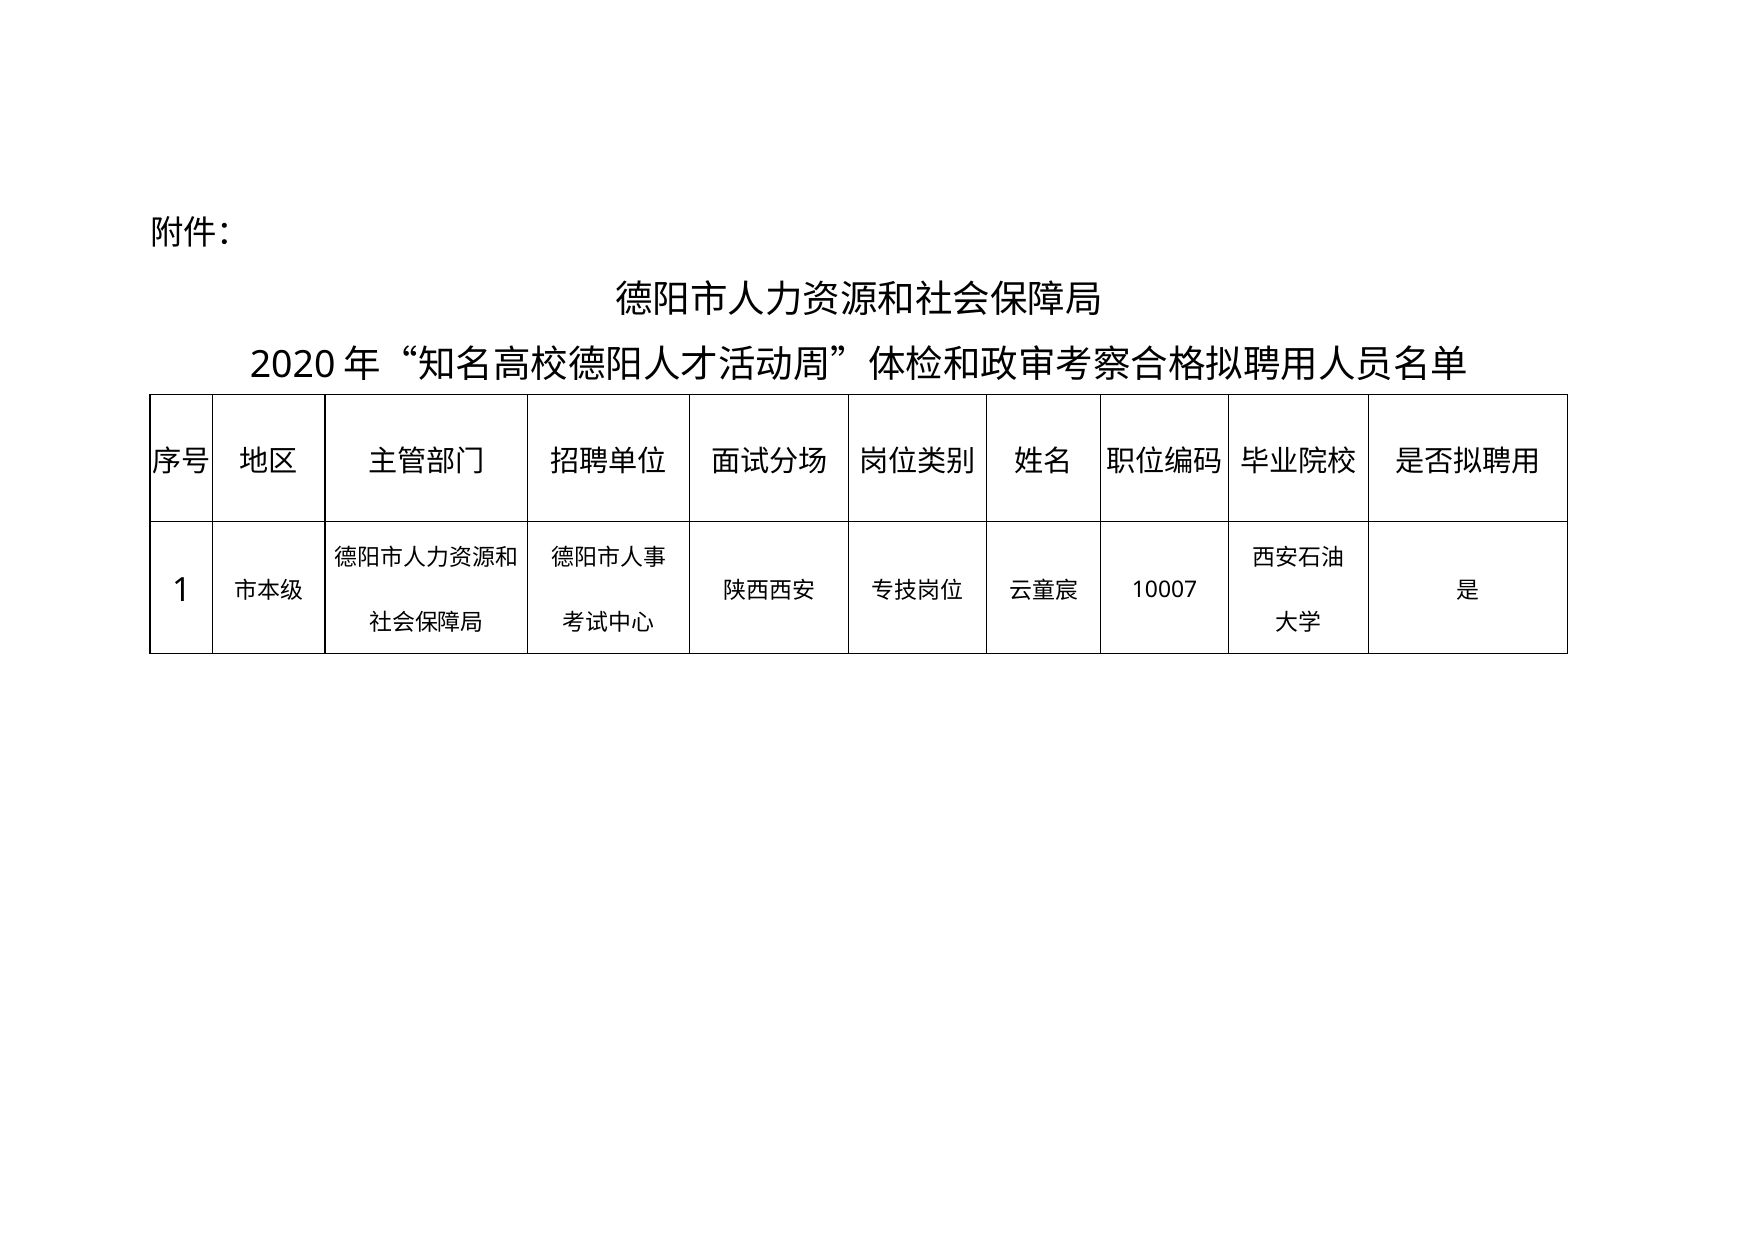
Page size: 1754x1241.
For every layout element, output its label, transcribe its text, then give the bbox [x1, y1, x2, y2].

table_cell 西安石油 大学 [1229, 522, 1368, 653]
text 附件： [150, 198, 1604, 263]
table_cell 面试分场 [690, 395, 848, 521]
table_header 德阳市人力资源和社会保障局 2020年“知名高校德阳人才活动周”体检和政审考察合格拟聘用人员名单 [150, 263, 1567, 394]
table_cell 云童宸 [987, 522, 1100, 653]
table_cell 姓名 [987, 395, 1100, 521]
table_cell 是 [1369, 522, 1567, 653]
table_cell 序号 [151, 395, 212, 521]
table_cell 地区 [213, 395, 324, 521]
table_cell 陕西西安 [690, 522, 848, 653]
table_cell 岗位类别 [849, 395, 986, 521]
table_cell 毕业院校 [1229, 395, 1368, 521]
table_cell 专技岗位 [849, 522, 986, 653]
table_cell 10007 [1101, 522, 1228, 653]
table_cell 市本级 [213, 522, 324, 653]
table_cell 主管部门 [326, 395, 527, 521]
table_cell 招聘单位 [528, 395, 689, 521]
table_cell 职位编码 [1101, 395, 1228, 521]
table_cell 德阳市人事 考试中心 [528, 522, 689, 653]
table_cell 是否拟聘用 [1369, 395, 1567, 521]
table_cell 德阳市人力资源和 社会保障局 [326, 522, 527, 653]
table_cell 1 [151, 522, 212, 653]
